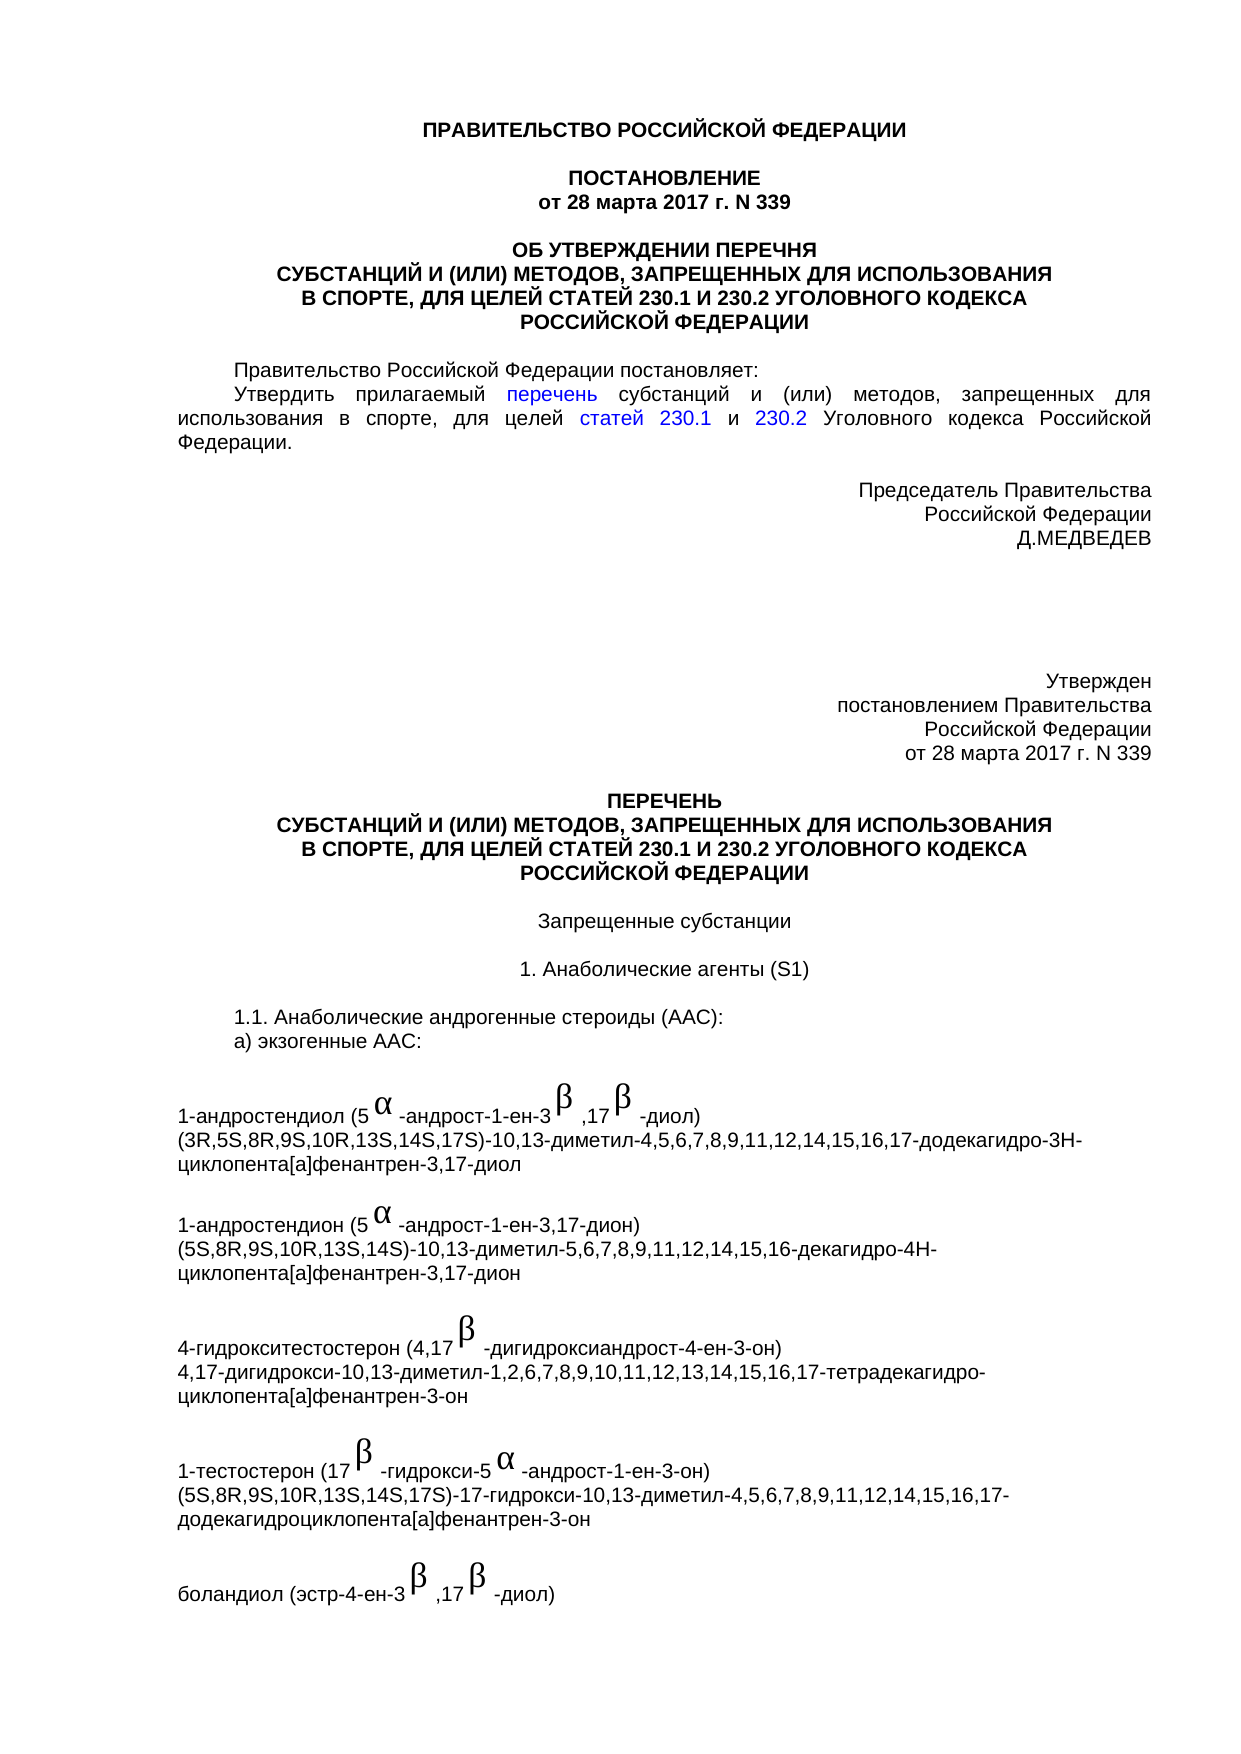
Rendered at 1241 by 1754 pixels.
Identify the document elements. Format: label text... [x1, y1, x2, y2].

text Запрещенные субстанции [177, 909, 1152, 933]
text Председатель Правительства [177, 477, 1152, 501]
text ОБ УТВЕРЖДЕНИИ ПЕРЕЧНЯ [177, 238, 1152, 262]
text Российской Федерации [177, 717, 1152, 741]
text (5S,8R,9S,10R,13S,14S)-10,13-диметил-5,6,7,8,9,11,12,14,15,16-декагидро-4H-циклопента[a]фенантрен-3,17-дион [177, 1237, 1152, 1285]
text ПОСТАНОВЛЕНИЕ [177, 166, 1152, 190]
text Правительство Российской Федерации постановляет: [177, 358, 1152, 382]
text 1.1. Анаболические андрогенные стероиды (ААС): [177, 1004, 1152, 1028]
text Д.МЕДВЕДЕВ [177, 525, 1152, 549]
text 1. Анаболические агенты (S1) [177, 957, 1152, 981]
text Российской Федерации [177, 501, 1152, 525]
text Утвердить прилагаемый перечень субстанций и (или) методов, запрещенных для использования в спорте, для целей статей 230.1 и 230.2 Уголовного кодекса Российской Федерации. [177, 382, 1152, 453]
text В СПОРТЕ, ДЛЯ ЦЕЛЕЙ СТАТЕЙ 230.1 И 230.2 УГОЛОВНОГО КОДЕКСА [177, 837, 1152, 861]
text ПЕРЕЧЕНЬ [177, 789, 1152, 813]
text боландиол (эстр-4-ен-3,17-диол) [177, 1555, 1152, 1606]
text СУБСТАНЦИЙ И (ИЛИ) МЕТОДОВ, ЗАПРЕЩЕННЫХ ДЛЯ ИСПОЛЬЗОВАНИЯ [177, 813, 1152, 837]
text 1-тестостерон (17-гидрокси-5-андрост-1-ен-3-он) [177, 1432, 1152, 1483]
text РОССИЙСКОЙ ФЕДЕРАЦИИ [177, 861, 1152, 885]
text 4,17-дигидрокси-10,13-диметил-1,2,6,7,8,9,10,11,12,13,14,15,16,17-тетрадекагидро-циклопента[a]фенантрен-3-он [177, 1360, 1152, 1408]
text (5S,8R,9S,10R,13S,14S,17S)-17-гидрокси-10,13-диметил-4,5,6,7,8,9,11,12,14,15,16,17-додекагидроциклопента[a]фенантрен-3-он [177, 1483, 1152, 1531]
text постановлением Правительства [177, 693, 1152, 717]
text 1-андростендион (5-андрост-1-ен-3,17-дион) [177, 1199, 1152, 1237]
text а) экзогенные ААС: [177, 1028, 1152, 1052]
text (3R,5S,8R,9S,10R,13S,14S,17S)-10,13-диметил-4,5,6,7,8,9,11,12,14,15,16,17-додекагидро-3H-циклопента[a]фенантрен-3,17-диол [177, 1128, 1152, 1176]
text от 28 марта 2017 г. N 339 [177, 741, 1152, 765]
text от 28 марта 2017 г. N 339 [177, 190, 1152, 214]
text 1-андростендиол (5-андрост-1-ен-3,17-диол) [177, 1076, 1152, 1128]
text Утвержден [177, 669, 1152, 693]
text В СПОРТЕ, ДЛЯ ЦЕЛЕЙ СТАТЕЙ 230.1 И 230.2 УГОЛОВНОГО КОДЕКСА [177, 286, 1152, 310]
text ПРАВИТЕЛЬСТВО РОССИЙСКОЙ ФЕДЕРАЦИИ [177, 118, 1152, 142]
text СУБСТАНЦИЙ И (ИЛИ) МЕТОДОВ, ЗАПРЕЩЕННЫХ ДЛЯ ИСПОЛЬЗОВАНИЯ [177, 262, 1152, 286]
text 4-гидрокситестостерон (4,17-дигидроксиандрост-4-ен-3-он) [177, 1309, 1152, 1360]
text РОССИЙСКОЙ ФЕДЕРАЦИИ [177, 310, 1152, 334]
